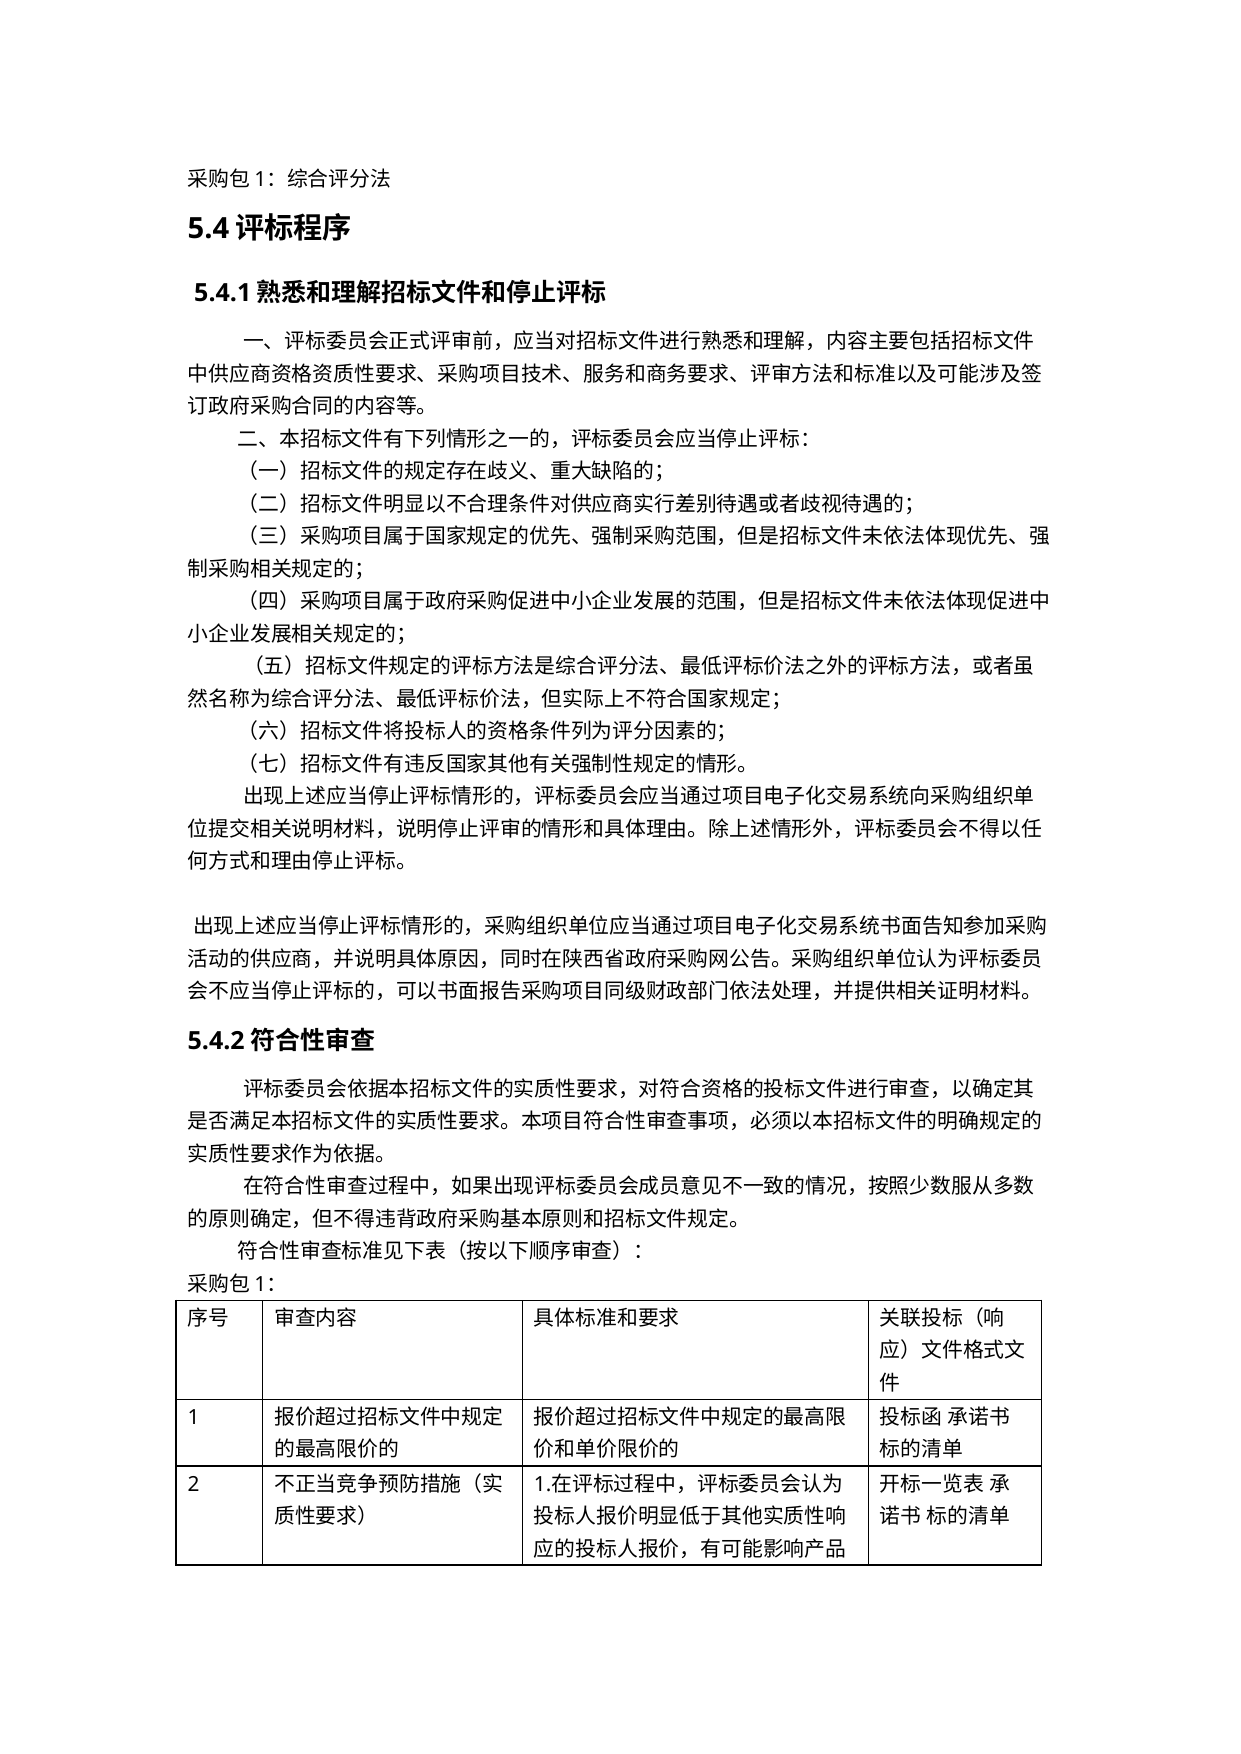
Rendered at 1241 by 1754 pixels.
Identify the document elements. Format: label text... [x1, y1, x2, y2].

table_cell 1 [177, 1400, 262, 1465]
text 评标委员会依据本招标文件的实质性要求，对符合资格的投标文件进行审查，以确定其是否满足本招标文件的实质性要求。本项目符合性审查事项，必须以本招标文件的明确规定的实质性要求作为依据。 [187, 1072, 1053, 1169]
table_header 序号 [177, 1301, 262, 1398]
table_header 具体标准和要求 [523, 1301, 868, 1398]
table_header 审查内容 [263, 1301, 522, 1398]
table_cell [523, 1467, 868, 1564]
text 采购包1： [187, 1267, 1053, 1299]
text （一）招标文件的规定存在歧义、重大缺陷的； [187, 454, 1053, 487]
text 在符合性审查过程中，如果出现评标委员会成员意见不一致的情况，按照少数服从多数的原则确定，但不得违背政府采购基本原则和招标文件规定。 [187, 1169, 1053, 1234]
text 二、本招标文件有下列情形之一的，评标委员会应当停止评标： [187, 422, 1053, 454]
table_cell 报价超过招标文件中规定的最高限价的 [263, 1400, 522, 1465]
text 一、评标委员会正式评审前，应当对招标文件进行熟悉和理解，内容主要包括招标文件中供应商资格资质性要求、采购项目技术、服务和商务要求、评审方法和标准以及可能涉及签订政府采购合同的内容等。 [187, 324, 1053, 422]
text 出现上述应当停止评标情形的，采购组织单位应当通过项目电子化交易系统书面告知参加采购活动的供应商，并说明具体原因，同时在陕西省政府采购网公告。采购组织单位认为评标委员会不应当停止评标的，可以书面报告采购项目同级财政部门依法处理，并提供相关证明材料。 [187, 877, 1053, 1007]
text 出现上述应当停止评标情形的，评标委员会应当通过项目电子化交易系统向采购组织单位提交相关说明材料，说明停止评审的情形和具体理由。除上述情形外，评标委员会不得以任何方式和理由停止评标。 [187, 779, 1053, 877]
table_cell 报价超过招标文件中规定的最高限价和单价限价的 [523, 1400, 868, 1465]
text （五）招标文件规定的评标方法是综合评分法、最低评标价法之外的评标方法，或者虽然名称为综合评分法、最低评标价法，但实际上不符合国家规定； [187, 649, 1053, 714]
text （三）采购项目属于国家规定的优先、强制采购范围，但是招标文件未依法体现优先、强制采购相关规定的； [187, 519, 1053, 584]
text 符合性审查标准见下表（按以下顺序审查）： [187, 1234, 1053, 1267]
table_cell 2 [177, 1467, 262, 1564]
text 5.4.2符合性审查 [187, 1007, 1053, 1072]
table_cell 投标函 承诺书 标的清单 [869, 1400, 1041, 1465]
table_cell 开标一览表 承诺书 标的清单 [869, 1467, 1041, 1564]
text （七）招标文件有违反国家其他有关强制性规定的情形。 [187, 747, 1053, 779]
text 采购包1：综合评分法 [187, 162, 1053, 194]
text （四）采购项目属于政府采购促进中小企业发展的范围，但是招标文件未依法体现促进中小企业发展相关规定的； [187, 584, 1053, 649]
text 5.4评标程序 [187, 194, 1053, 259]
text 5.4.1熟悉和理解招标文件和停止评标 [187, 259, 1053, 324]
table_cell 不正当竞争预防措施（实质性要求） [263, 1467, 522, 1564]
table_header 关联投标（响应）文件格式文件 [869, 1301, 1041, 1398]
text （六）招标文件将投标人的资格条件列为评分因素的； [187, 714, 1053, 747]
text （二）招标文件明显以不合理条件对供应商实行差别待遇或者歧视待遇的； [187, 487, 1053, 519]
